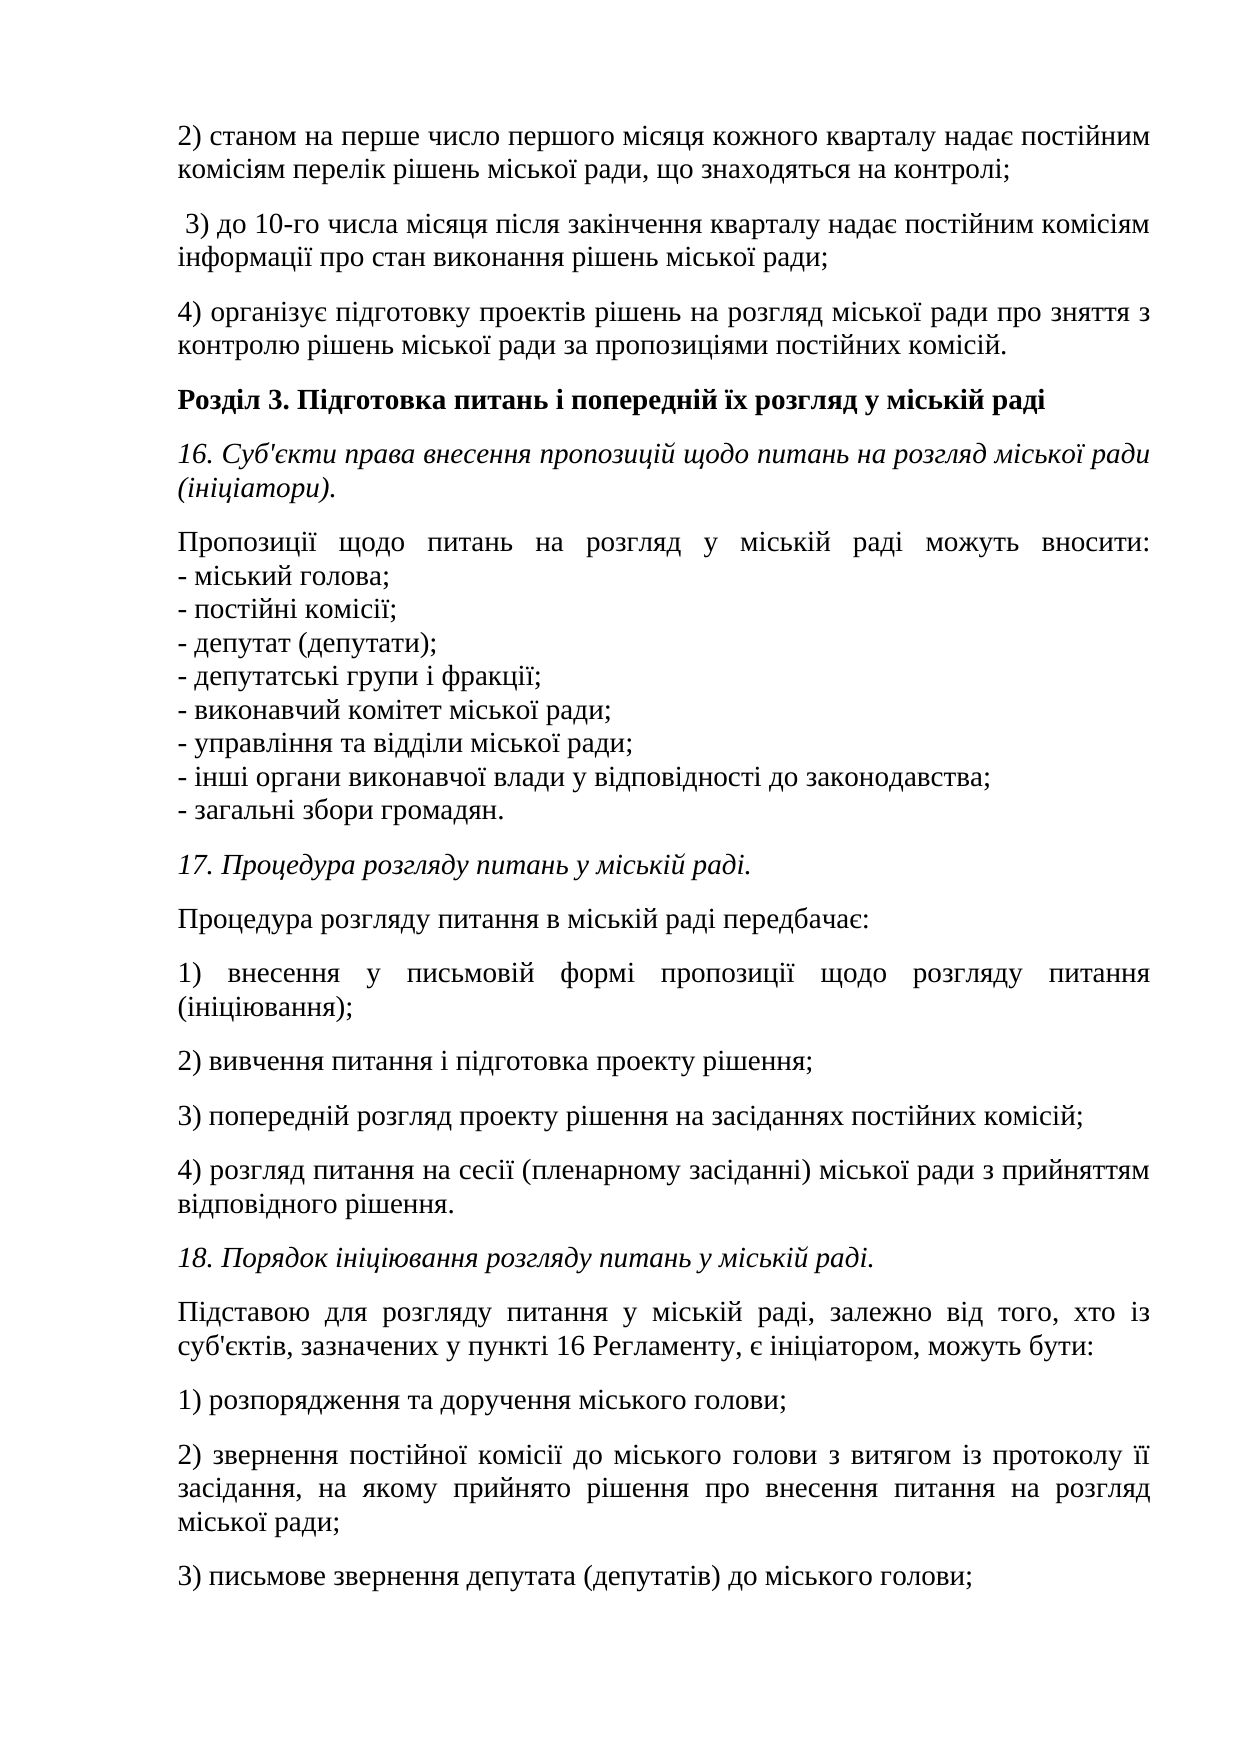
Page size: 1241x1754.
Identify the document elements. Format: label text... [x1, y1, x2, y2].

text 18. Порядок ініціювання розгляду питань у міській раді. [177, 1240, 1152, 1274]
text 17. Процедура розгляду питань у міській раді. [177, 847, 1152, 880]
text 2) звернення постійної комісії до міського голови з витягом із протоколу її засідання, на якому прийнято рішення про внесення питання на розгляд міської ради; [177, 1437, 1152, 1537]
text 16. Суб'єкти права внесення пропозицій щодо питань на розгляд міської ради (ініціатори). [177, 436, 1152, 503]
text Розділ 3. Підготовка питань і попередній їх розгляд у міській раді [177, 382, 1152, 415]
text Процедура розгляду питання в міській раді передбачає: [177, 901, 1152, 935]
text 3) попередній розгляд проекту рішення на засіданнях постійних комісій; [177, 1098, 1152, 1131]
text 1) внесення у письмовій формі пропозиції щодо розгляду питання (ініціювання); [177, 956, 1152, 1023]
text 3) письмове звернення депутата (депутатів) до міського голови; [177, 1558, 1152, 1592]
text 2) станом на перше число першого місяця кожного кварталу надає постійним комісіям перелік рішень міської ради, що знаходяться на контролі; [177, 118, 1152, 185]
text 4) розгляд питання на сесії (пленарному засіданні) міської ради з прийняттям відповідного рішення. [177, 1152, 1152, 1219]
text 1) розпорядження та доручення міського голови; [177, 1382, 1152, 1416]
text Пропозиції щодо питань на розгляд у міській раді можуть вносити: - міський голова; - постійні комісії; - депутат (депутати); - депутатські групи і фракції; - виконавчий комітет міської ради; - управління та відділи міської ради; - інші органи виконавчої влади у відповідності до законодавства; - загальні збори громадян. [177, 524, 1152, 826]
text 4) організує підготовку проектів рішень на розгляд міської ради про зняття з контролю рішень міської ради за пропозиціями постійних комісій. [177, 294, 1152, 361]
text 2) вивчення питання і підготовка проекту рішення; [177, 1043, 1152, 1077]
text 3) до 10-го числа місяця після закінчення кварталу надає постійним комісіям інформації про стан виконання рішень міської ради; [177, 206, 1152, 273]
text Підставою для розгляду питання у міській раді, залежно від того, хто із суб'єктів, зазначених у пункті 16 Регламенту, є ініціатором, можуть бути: [177, 1294, 1152, 1362]
